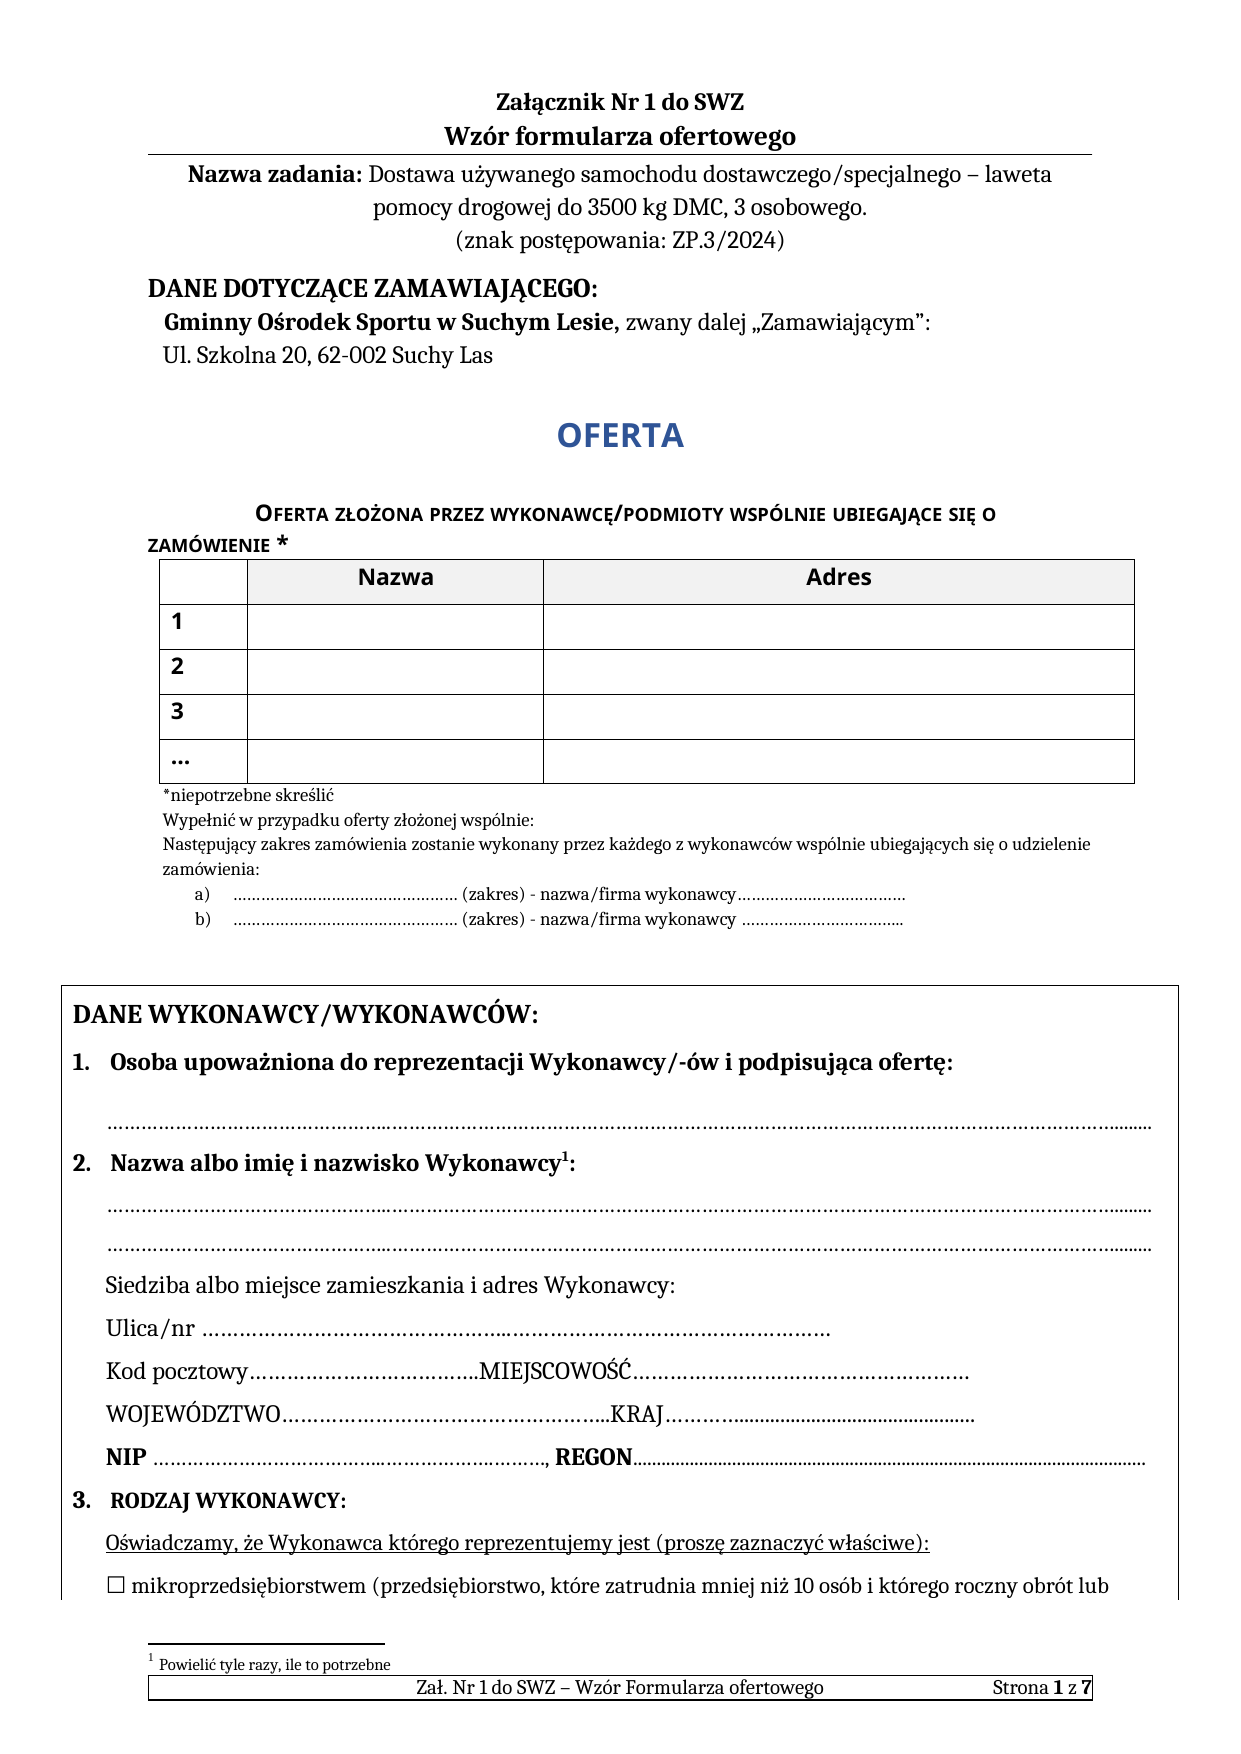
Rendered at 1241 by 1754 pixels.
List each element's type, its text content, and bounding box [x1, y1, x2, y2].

table_header [160, 560, 247, 604]
table_cell 1 [160, 605, 247, 649]
table_cell [544, 695, 1134, 738]
table_cell [248, 695, 543, 738]
table_header Nazwa [248, 560, 543, 604]
text (znak postępowania: ZP.3/2024) [148, 226, 1092, 254]
text Oferta złożona przez wykonawcę/podmioty wspólnie ubiegające się o zamówienie * [148, 497, 1092, 559]
text Wypełnić w przypadku oferty złożonej wspólnie: [148, 809, 1092, 831]
table_cell 2 [160, 650, 247, 694]
subtitle OFERTA [148, 412, 1092, 457]
table_cell ... [160, 740, 247, 783]
table_header Adres [544, 560, 1134, 604]
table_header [62, 986, 1178, 1600]
list ………………………………………… (zakres) - nazwa/firma wykonawcy……………………………… [194, 883, 1092, 905]
text Gminny Ośrodek Sportu w Suchym Lesie, zwany dalej „Zamawiającym”: [148, 308, 1092, 337]
list ………………………………………… (zakres) - nazwa/firma wykonawcy …………………………….. [194, 908, 1092, 930]
table_cell [248, 740, 543, 783]
table_cell [248, 650, 543, 694]
table_cell [544, 650, 1134, 694]
table_cell 3 [160, 695, 247, 738]
text Ul. Szkolna 20, 62-002 Suchy Las [148, 341, 1092, 370]
text Następujący zakres zamówienia zostanie wykonany przez każdego z wykonawców wspólnie ubiegających się o udzielenie zamówienia: [162, 834, 1092, 880]
table_cell [544, 740, 1134, 783]
text *niepotrzebne skreślić [148, 784, 1092, 806]
text DANE DOTYCZĄCE ZAMAWIAJĄCEGO: [148, 273, 1092, 304]
table_cell [544, 605, 1134, 649]
text Nazwa zadania: Dostawa używanego samochodu dostawczego/specjalnego – laweta pomocy drogowej do 3500 kg DMC, 3 osobowego. [148, 160, 1092, 222]
table_cell [248, 605, 543, 649]
text Wzór formularza ofertowego [148, 121, 1092, 154]
text Załącznik Nr 1 do SWZ [148, 88, 1092, 117]
